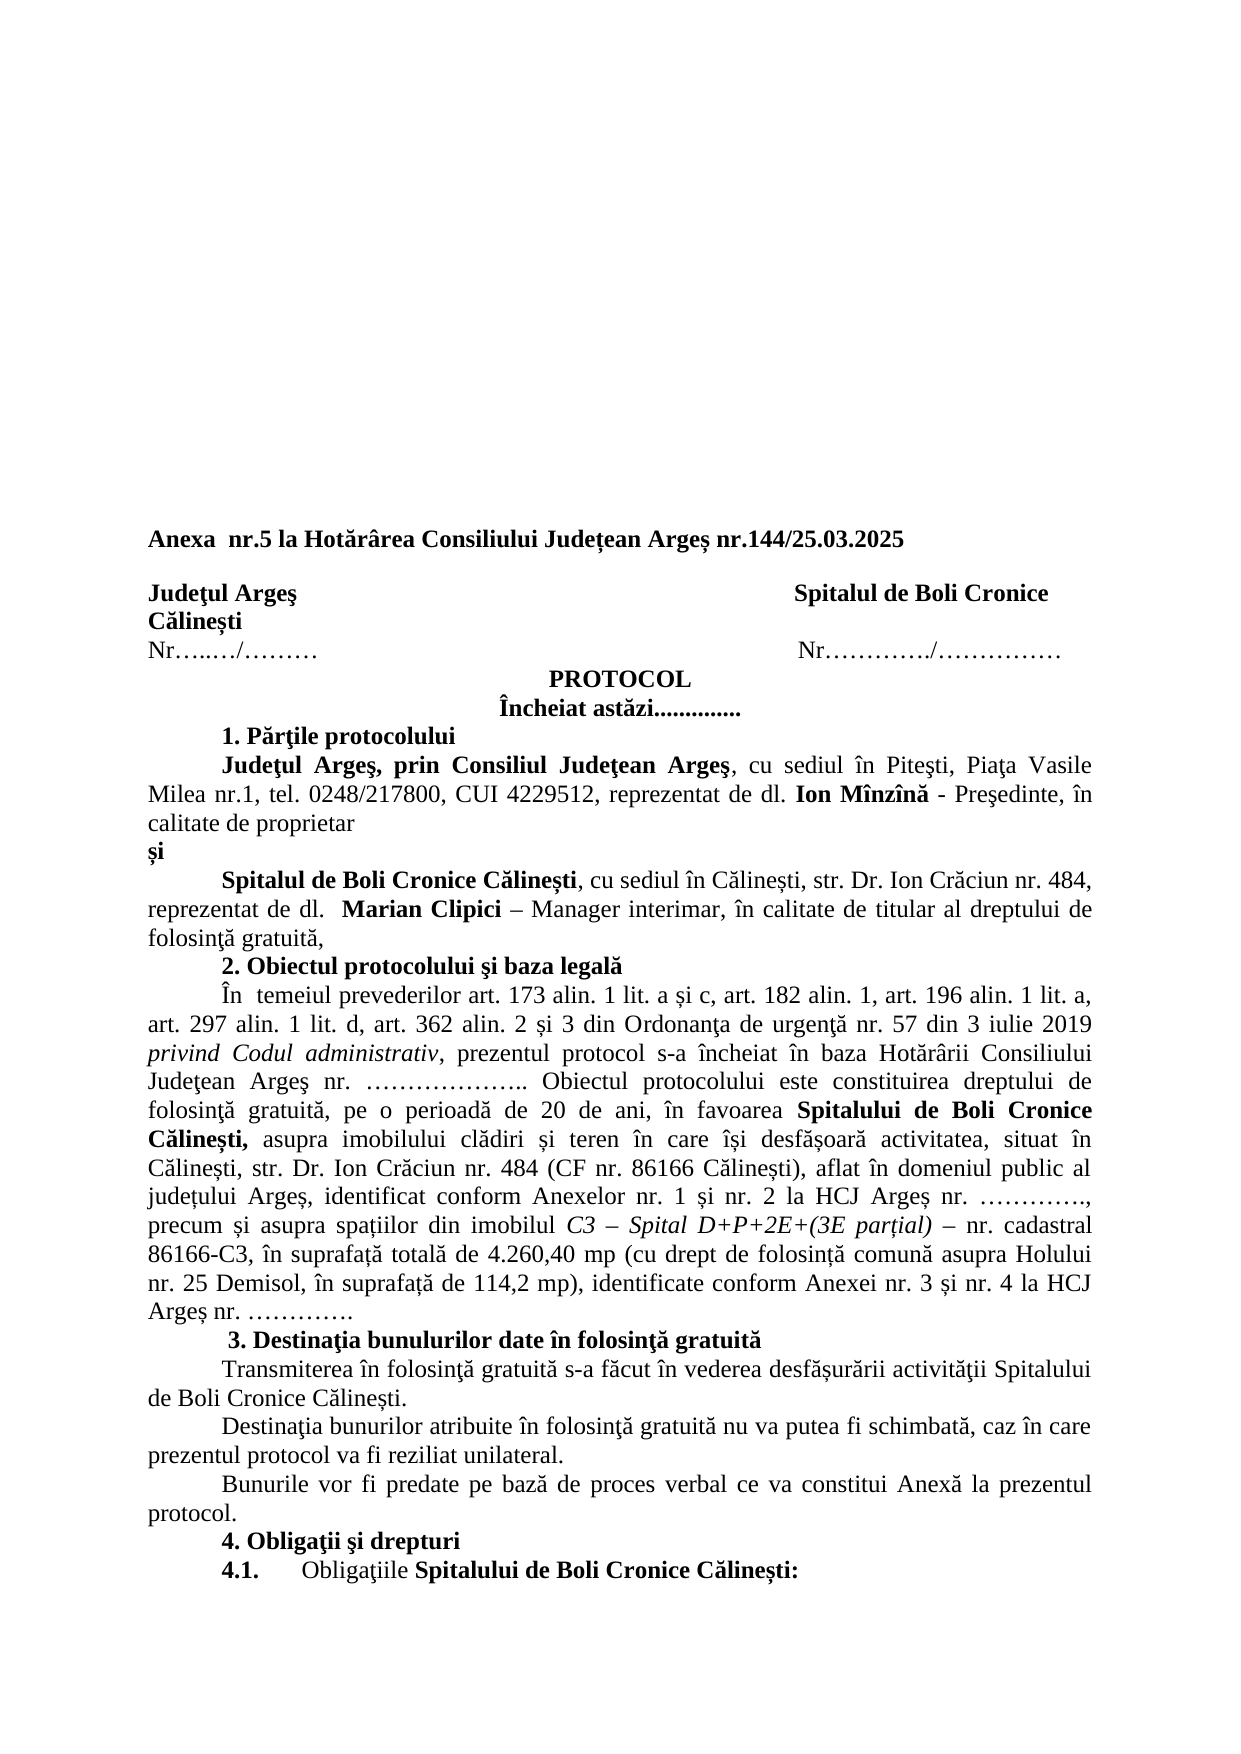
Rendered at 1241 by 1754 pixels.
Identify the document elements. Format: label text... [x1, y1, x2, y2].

text Destinaţia bunurilor atribuite în folosinţă gratuită nu va putea fi schimbată, caz în care prezentul protocol va fi reziliat unilateral. [148, 1411, 1093, 1469]
text Judeţul Argeş, prin Consiliul Judeţean Argeş, cu sediul în Piteşti, Piaţa Vasile Milea nr.1, tel. 0248/217800, CUI 4229512, reprezentat de dl. Ion Mînzînă - Preşedinte, în calitate de proprietar [148, 750, 1093, 836]
text Judeţul Argeş Spitalul de Boli Cronice Călinești [148, 578, 1093, 635]
text și [148, 836, 1093, 865]
text 1. Părţile protocolului [148, 721, 1093, 750]
text Transmiterea în folosinţă gratuită s-a făcut în vederea desfășurării activităţii Spitalului de Boli Cronice Călinești. [148, 1354, 1093, 1411]
text În temeiul prevederilor art. 173 alin. 1 lit. a și c, art. 182 alin. 1, art. 196 alin. 1 lit. a, art. 297 alin. 1 lit. d, art. 362 alin. 2 și 3 din Ordonanţa de urgenţă nr. 57 din 3 iulie 2019 privind Codul administrativ, prezentul protocol s-a încheiat în baza Hotărârii Consiliului Judeţean Argeş nr. ……………….. Obiectul protocolului este constituirea dreptului de folosinţă gratuită, pe o perioadă de 20 de ani, în favoarea Spitalului de Boli Cronice Călinești, asupra imobilului clădiri și teren în care își desfășoară activitatea, situat în Călinești, str. Dr. Ion Crăciun nr. 484 (CF nr. 86166 Călinești), aflat în domeniul public al județului Argeș, identificat conform Anexelor nr. 1 și nr. 2 la HCJ Argeș nr. …………., precum și asupra spațiilor din imobilul C3 – Spital D+P+2E+(3E parțial) – nr. cadastral 86166-C3, în suprafață totală de 4.260,40 mp (cu drept de folosință comună asupra Holului nr. 25 Demisol, în suprafață de 114,2 mp), identificate conform Anexei nr. 3 și nr. 4 la HCJ Argeș nr. …………. [148, 980, 1093, 1325]
list Obligaţiile Spitalului de Boli Cronice Călinești: [221, 1555, 1093, 1584]
text 3. Destinaţia bunulurilor date în folosinţă gratuită [148, 1325, 1093, 1354]
text 2. Obiectul protocolului şi baza legală [148, 951, 1093, 980]
text Nr…..…/……… Nr…………./…………… [148, 635, 1093, 664]
text Bunurile vor fi predate pe bază de proces verbal ce va constitui Anexă la prezentul protocol. [148, 1469, 1093, 1526]
text Încheiat astăzi.............. [148, 693, 1093, 721]
text PROTOCOL [148, 664, 1093, 693]
text Spitalul de Boli Cronice Călinești, cu sediul în Călinești, str. Dr. Ion Crăciun nr. 484, reprezentat de dl. Marian Clipici – Manager interimar, în calitate de titular al dreptului de folosinţă gratuită, [148, 865, 1093, 951]
text Anexa nr.5 la Hotărârea Consiliului Județean Argeș nr.144/25.03.2025 [148, 524, 1093, 552]
text 4. Obligaţii şi drepturi [148, 1526, 1093, 1555]
